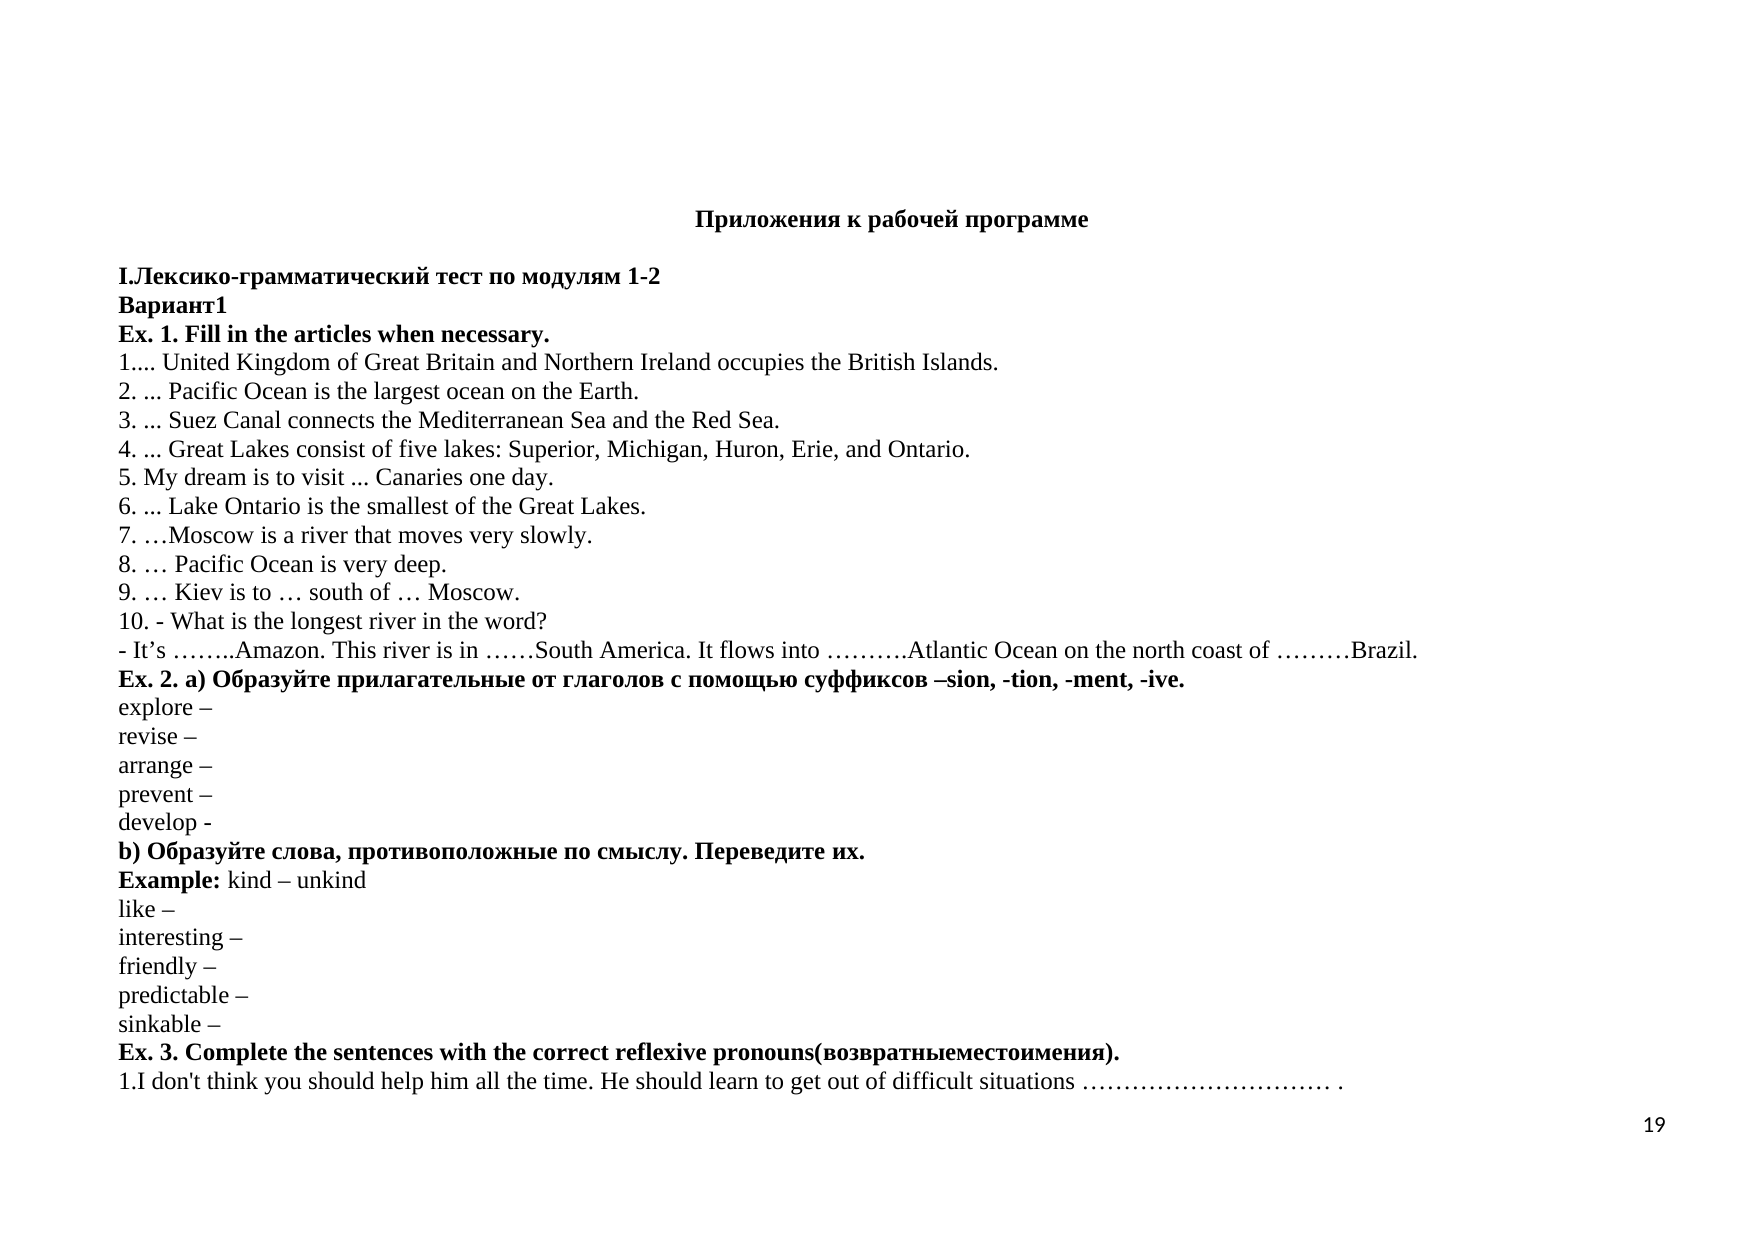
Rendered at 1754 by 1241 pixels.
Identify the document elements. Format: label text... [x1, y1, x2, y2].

text 4. ... Great Lakes consist of five lakes: Superior, Michigan, Huron, Erie, and Ontario. [118, 434, 1665, 462]
text predictable – [118, 980, 1665, 1009]
text I.Лексико-грамматический тест по модулям 1-2 [118, 261, 1665, 290]
text 3. ... Suez Canal connects the Mediterranean Sea and the Red Sea. [118, 405, 1665, 434]
text prevent – [118, 779, 1665, 807]
text 5. My dream is to visit ... Canaries one day. [118, 462, 1665, 491]
text Ex. 2. a) Образуйте прилагательные от глаголов с помощью суффиксов –sion, -tion, -ment, -ive. [118, 664, 1665, 692]
text friendly – [118, 951, 1665, 980]
text like – [118, 894, 1665, 922]
text revise – [118, 721, 1665, 750]
text 8. … Pacific Ocean is very deep. [118, 549, 1665, 577]
text b) Образуйте слова, противоположные по смыслу. Переведите их. [118, 836, 1665, 865]
text explore – [118, 692, 1665, 721]
text 7. …Moscow is a river that moves very slowly. [118, 520, 1665, 549]
text 2. ... Pacific Ocean is the largest ocean on the Earth. [118, 376, 1665, 405]
text 1.I don't think you should help him all the time. He should learn to get out of difficult situations ………………………… . [118, 1066, 1665, 1095]
text 1.... United Kingdom of Great Britain and Northern Ireland occupies the British Islands. [118, 347, 1665, 376]
text Ex. 3. Complete the sentences with the correct reflexive pronouns(возвратныеместоимения). [118, 1037, 1665, 1066]
text Вариант1 [118, 290, 1665, 319]
text Ex. 1. Fill in the articles when necessary. [118, 319, 1665, 347]
text sinkable – [118, 1009, 1665, 1037]
text interesting – [118, 922, 1665, 951]
text Example: kind – unkind [118, 865, 1665, 894]
text 6. ... Lake Ontario is the smallest of the Great Lakes. [118, 491, 1665, 520]
text arrange – [118, 750, 1665, 779]
text develop - [118, 807, 1665, 836]
text 10. - What is the longest river in the word? [118, 606, 1665, 635]
text Приложения к рабочей программе [118, 204, 1665, 232]
text 9. … Kiev is to … south of … Moscow. [118, 577, 1665, 606]
text - It’s ……..Amazon. This river is in ……South America. It flows into ……….Atlantic Ocean on the north coast of ………Brazil. [118, 635, 1665, 664]
